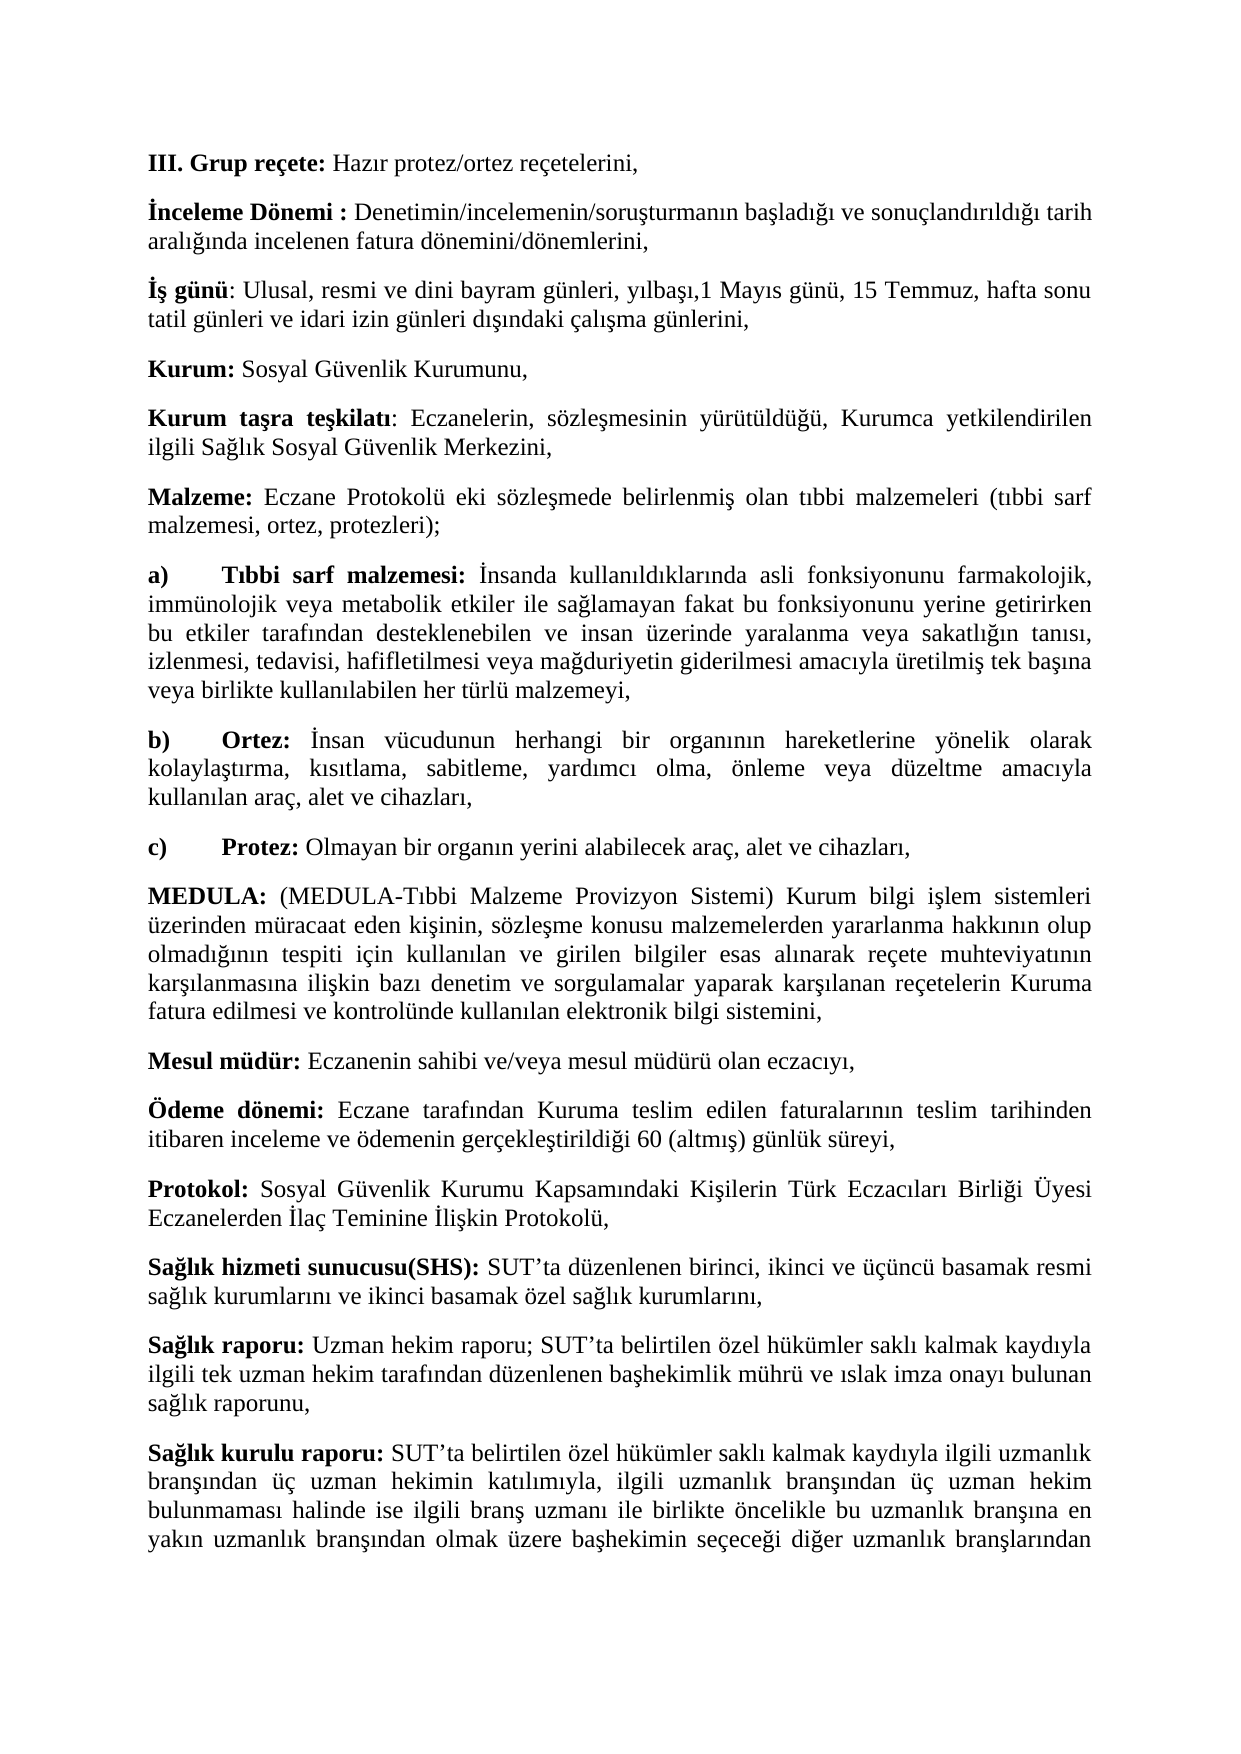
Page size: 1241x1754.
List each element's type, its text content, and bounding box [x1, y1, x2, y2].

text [148, 1438, 1093, 1553]
text İş günü: Ulusal, resmi ve dini bayram günleri, yılbaşı,1 Mayıs günü, 15 Temmuz, hafta sonu tatil günleri ve idari izin günleri dışındaki çalışma günlerini, [148, 276, 1093, 333]
text Kurum taşra teşkilatı: Eczanelerin, sözleşmesinin yürütüldüğü, Kurumca yetkilendirilen ilgili Sağlık Sosyal Güvenlik Merkezini, [148, 403, 1093, 461]
text b) Ortez: İnsan vücudunun herhangi bir organının hareketlerine yönelik olarak kolaylaştırma, kısıtlama, sabitleme, yardımcı olma, önleme veya düzeltme amacıyla kullanılan araç, alet ve cihazları, [148, 725, 1093, 811]
text MEDULA: (MEDULA-Tıbbi Malzeme Provizyon Sistemi) Kurum bilgi işlem sistemleri üzerinden müracaat eden kişinin, sözleşme konusu malzemelerden yararlanma hakkının olup olmadığının tespiti için kullanılan ve girilen bilgiler esas alınarak reçete muhteviyatının karşılanmasına ilişkin bazı denetim ve sorgulamalar yaparak karşılanan reçetelerin Kuruma fatura edilmesi ve kontrolünde kullanılan elektronik bilgi sistemini, [148, 881, 1093, 1025]
text III. Grup reçete: Hazır protez/ortez reçetelerini, [148, 148, 1093, 176]
text a) Tıbbi sarf malzemesi: İnsanda kullanıldıklarında asli fonksiyonunu farmakolojik, immünolojik veya metabolik etkiler ile sağlamayan fakat bu fonksiyonunu yerine getirirken bu etkiler tarafından desteklenebilen ve insan üzerinde yaralanma veya sakatlığın tanısı, izlenmesi, tedavisi, hafifletilmesi veya mağduriyetin giderilmesi amacıyla üretilmiş tek başına veya birlikte kullanılabilen her türlü malzemeyi, [148, 560, 1093, 704]
text İnceleme Dönemi : Denetimin/incelemenin/soruşturmanın başladığı ve sonuçlandırıldığı tarih aralığında incelenen fatura dönemini/dönemlerini, [148, 197, 1093, 255]
text Protokol: Sosyal Güvenlik Kurumu Kapsamındaki Kişilerin Türk Eczacıları Birliği Üyesi Eczanelerden İlaç Teminine İlişkin Protokolü, [148, 1174, 1093, 1231]
text c) Protez: Olmayan bir organın yerini alabilecek araç, alet ve cihazları, [148, 832, 1093, 861]
text Malzeme: Eczane Protokolü eki sözleşmede belirlenmiş olan tıbbi malzemeleri (tıbbi sarf malzemesi, ortez, protezleri); [148, 482, 1093, 539]
text Sağlık raporu: Uzman hekim raporu; SUT’ta belirtilen özel hükümler saklı kalmak kaydıyla ilgili tek uzman hekim tarafından düzenlenen başhekimlik mührü ve ıslak imza onayı bulunan sağlık raporunu, [148, 1331, 1093, 1417]
text Mesul müdür: Eczanenin sahibi ve/veya mesul müdürü olan eczacıyı, [148, 1046, 1093, 1075]
text Ödeme dönemi: Eczane tarafından Kuruma teslim edilen faturalarının teslim tarihinden itibaren inceleme ve ödemenin gerçekleştirildiği 60 (altmış) günlük süreyi, [148, 1096, 1093, 1153]
text Kurum: Sosyal Güvenlik Kurumunu, [148, 354, 1093, 383]
text Sağlık hizmeti sunucusu(SHS): SUT’ta düzenlenen birinci, ikinci ve üçüncü basamak resmi sağlık kurumlarını ve ikinci basamak özel sağlık kurumlarını, [148, 1252, 1093, 1310]
